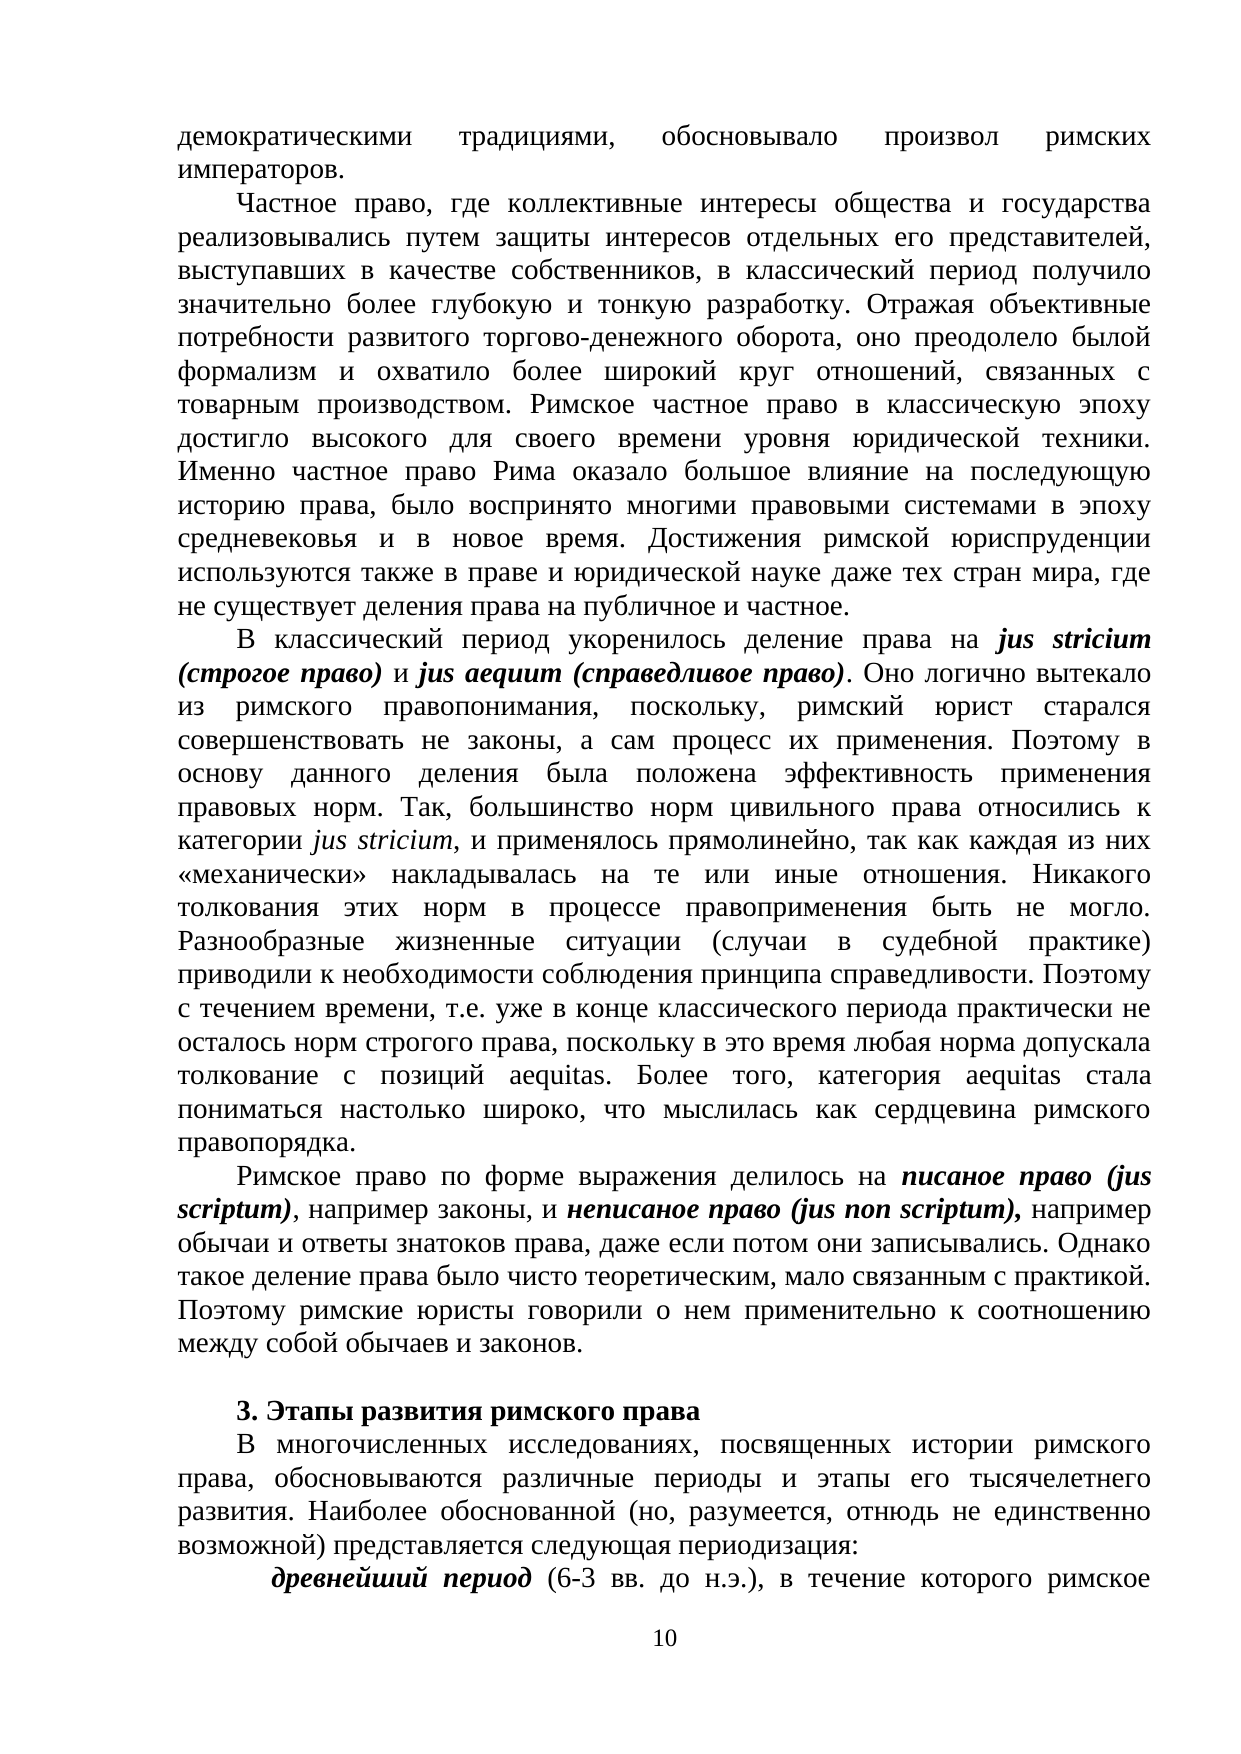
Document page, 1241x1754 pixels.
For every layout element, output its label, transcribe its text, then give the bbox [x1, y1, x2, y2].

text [177, 118, 1152, 185]
text В классический период укоренилось деление права на jus stricium (строгое право) и jus aequum (справедливое право). Оно логично вытекало из римского правопонимания, поскольку, римский юрист старался совершенствовать не законы, а сам процесс их применения. Поэтому в основу данного деления была положена эффективность применения правовых норм. Так, большинство норм цивильного права относились к категории jus stricium, и применялось прямолинейно, так как каждая из них «механически» накладывалась на те или иные отношения. Никакого толкования этих норм в процессе правоприменения быть не могло. Разнообразные жизненные ситуации (случаи в судебной практике) приводили к необходимости соблюдения принципа справедливости. Поэтому с течением времени, т.е. уже в конце классического периода практически не осталось норм строгого права, поскольку в это время любая норма допускала толкование с позиций aequitas. Более того, категория aequitas стала пониматься настолько широко, что мыслилась как сердцевина римского правопорядка. [177, 621, 1152, 1158]
text Римское право по форме выражения делилось на писаное право (jus scriptum), например законы, и неписаное право (jus non scriptum), например обычаи и ответы знатоков права, даже если потом они записывались. Однако такое деление права было чисто теоретическим, мало связанным с практикой. Поэтому римские юристы говорили о нем применительно к соотношению между собой обычаев и законов. [177, 1158, 1152, 1359]
text 3. Этапы развития римского права [177, 1393, 1152, 1426]
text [177, 1426, 1152, 1594]
text Частное право, где коллективные интересы общества и государства реализовывались путем защиты интересов отдельных его представителей, выступавших в качестве собственников, в классический период получило значительно более глубокую и тонкую разработку. Отражая объективные потребности развитого торгово-денежного оборота, оно преодолело былой формализм и охватило более широкий круг отношений, связанных с товарным производством. Римское частное право в классическую эпоху достигло высокого для своего времени уровня юридической техники. Именно частное право Рима оказало большое влияние на последующую историю права, было воспринято многими правовыми системами в эпоху средневековья и в новое время. Достижения римской юриспруденции используются также в праве и юридической науке даже тех стран мира, где не существует деления права на публичное и частное. [177, 185, 1152, 621]
